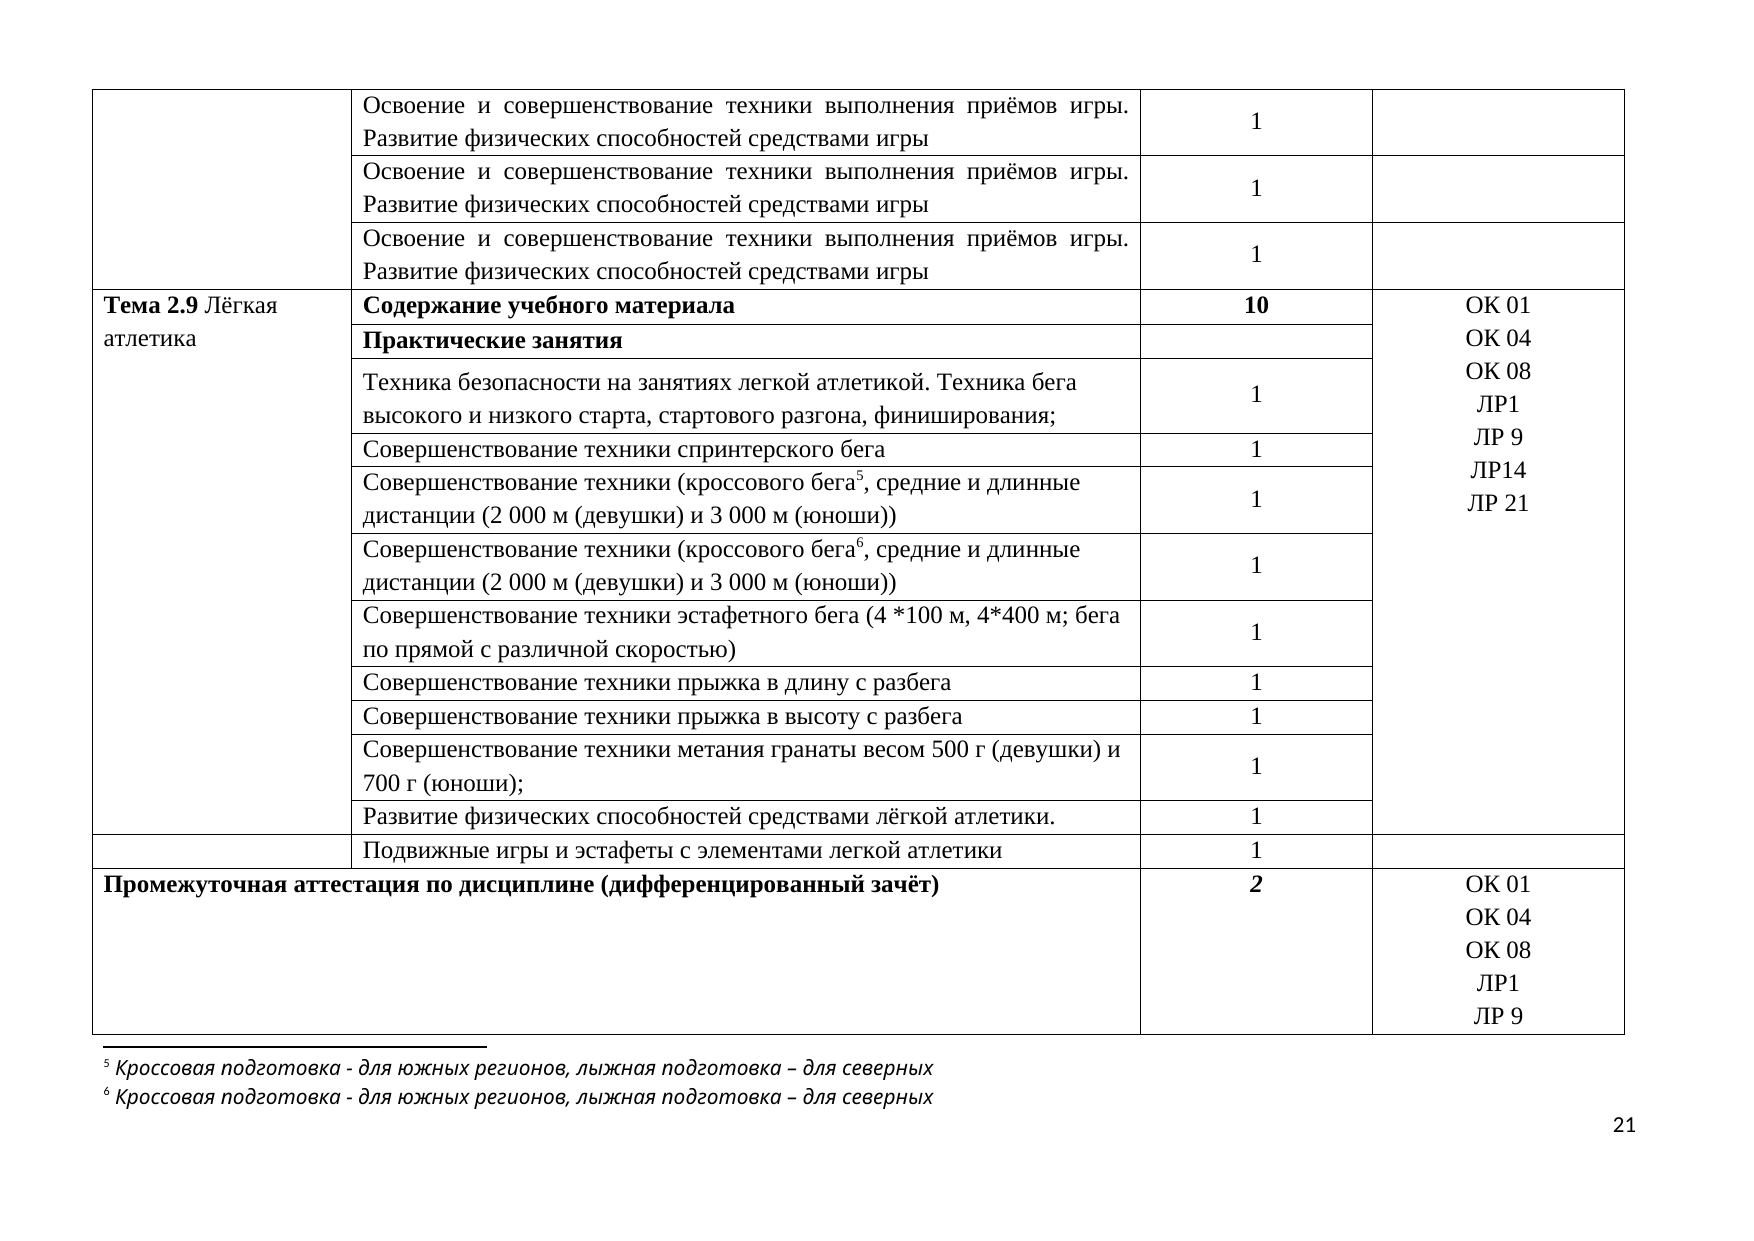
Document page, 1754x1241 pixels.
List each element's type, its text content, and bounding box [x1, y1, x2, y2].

table_cell ОК 01 ОК 04 ОК 08 ЛР1 ЛР 9 ЛР14 ЛР 21 [1373, 290, 1624, 834]
table_cell Тема 2.9 Лёгкая атлетика [93, 290, 351, 834]
table_cell [93, 835, 351, 868]
table_cell Техника безопасности на занятиях легкой атлетикой. Техника бега высокого и низкого старта, стартового разгона, финиширования; [352, 359, 1140, 433]
table_cell 1 [1141, 90, 1372, 155]
table_cell 1 [1141, 467, 1372, 533]
table_cell 1 [1141, 801, 1372, 834]
table_cell 2 [1141, 869, 1372, 1034]
table_cell Практические занятия [352, 325, 1140, 358]
table_cell 1 [1141, 534, 1372, 599]
table_cell 1 [1141, 359, 1372, 433]
table_cell Освоение и совершенствование техники выполнения приёмов игры. Развитие физических способностей средствами игры [352, 223, 1140, 289]
table_cell 1 [1141, 434, 1372, 466]
table_cell 1 [1141, 735, 1372, 800]
table_cell Совершенствование техники (кроссового бега, средние и длинные дистанции (2 000 м (девушки) и 3 000 м (юноши)) [352, 467, 1140, 533]
table_cell Совершенствование техники эстафетного бега (4 *100 м, 4*400 м; бега по прямой с различной скоростью) [352, 601, 1140, 666]
table_cell 1 [1141, 667, 1372, 700]
table_cell 1 [1141, 156, 1372, 222]
table_cell [1373, 90, 1624, 155]
table_cell Содержание учебного материала [352, 290, 1140, 323]
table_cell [352, 90, 1140, 155]
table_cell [93, 869, 1140, 1034]
table_cell [1141, 325, 1372, 358]
table_cell [1373, 835, 1624, 868]
table_cell 1 [1141, 701, 1372, 733]
table_cell Совершенствование техники метания гранаты весом 500 г (девушки) и 700 г (юноши); [352, 735, 1140, 800]
table_cell 1 [1141, 835, 1372, 868]
table_cell 10 [1141, 290, 1372, 323]
table_cell Совершенствование техники (кроссового бега, средние и длинные дистанции (2 000 м (девушки) и 3 000 м (юноши)) [352, 534, 1140, 599]
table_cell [352, 156, 1140, 222]
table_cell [1373, 869, 1624, 1034]
table_cell Подвижные игры и эстафеты с элементами легкой атлетики [352, 835, 1140, 868]
table_cell Совершенствование техники прыжка в длину с разбега [352, 667, 1140, 700]
table_cell Совершенствование техники спринтерского бега [352, 434, 1140, 466]
table_cell Совершенствование техники прыжка в высоту с разбега [352, 701, 1140, 733]
table_cell 1 [1141, 601, 1372, 666]
table_cell [1373, 156, 1624, 222]
table_cell [1373, 223, 1624, 289]
table_cell 1 [1141, 223, 1372, 289]
table_cell Развитие физических способностей средствами лёгкой атлетики. [352, 801, 1140, 834]
